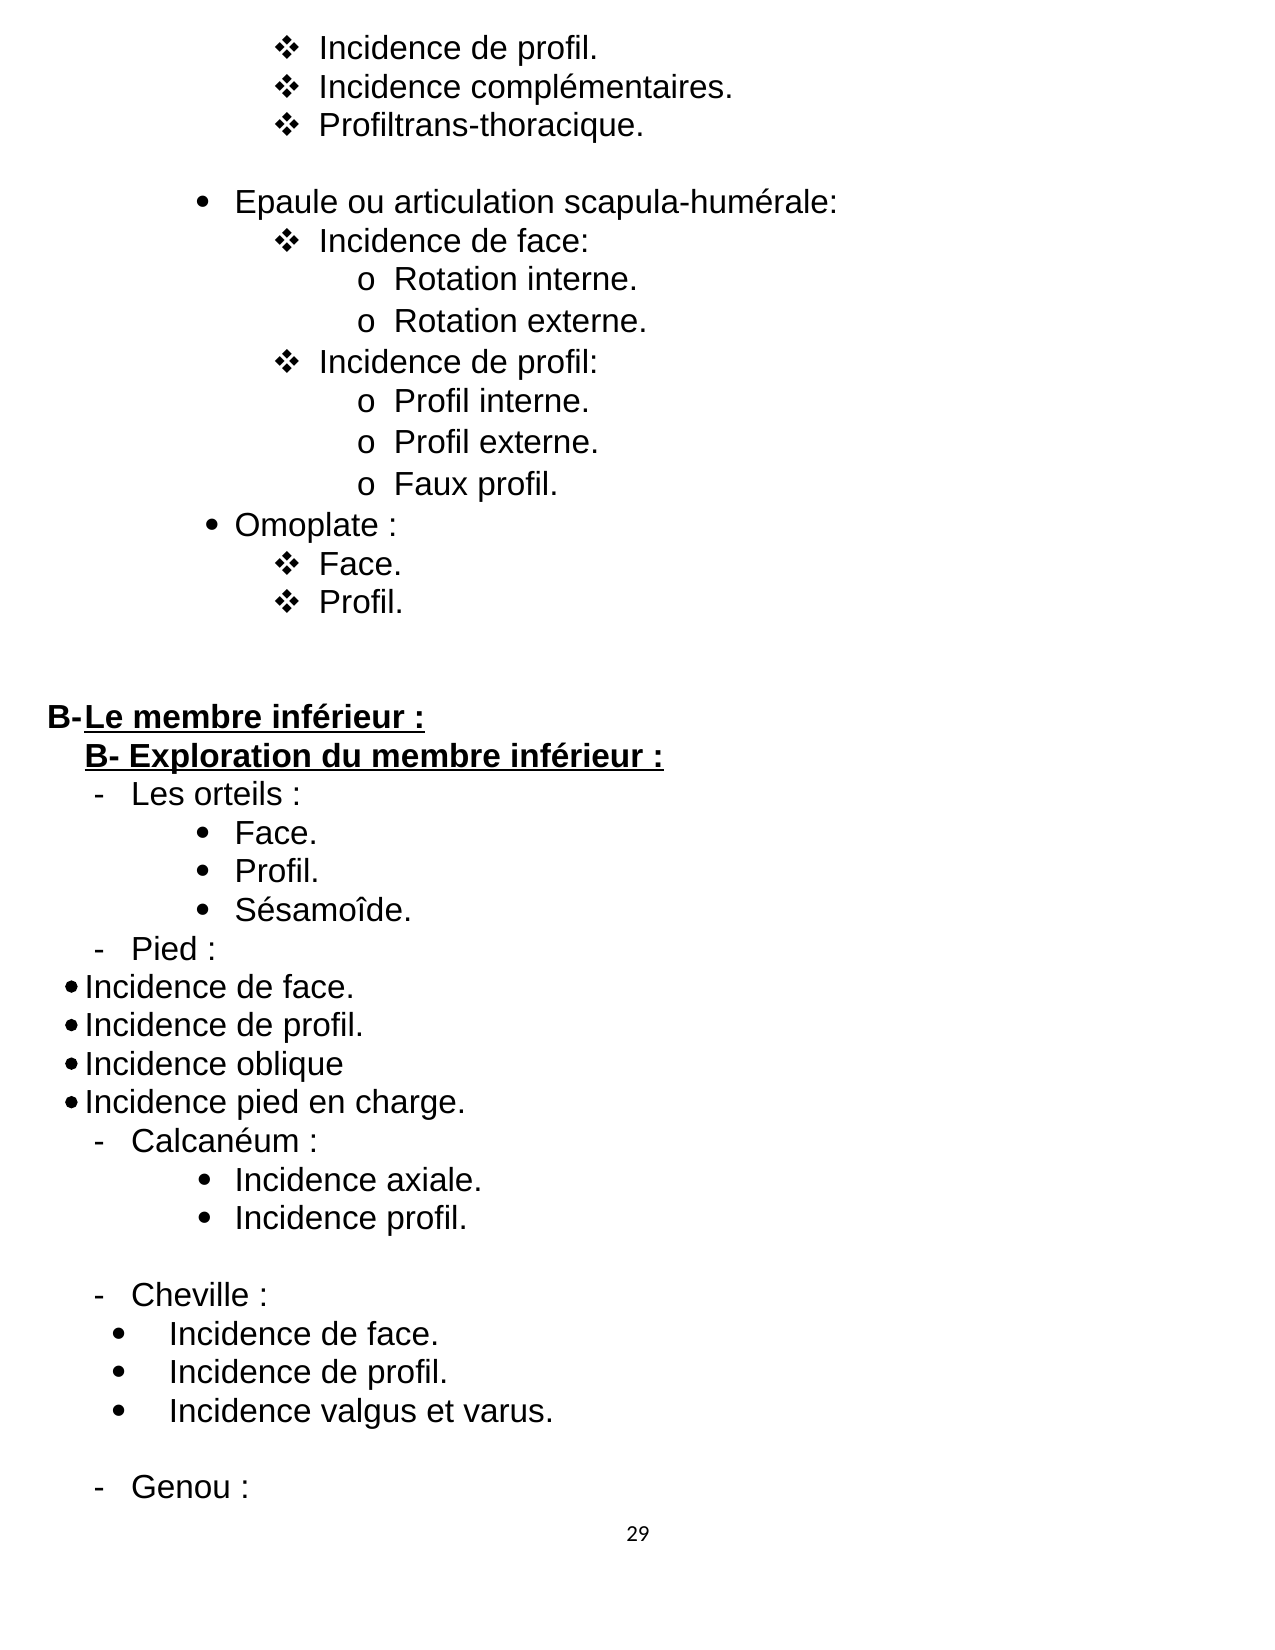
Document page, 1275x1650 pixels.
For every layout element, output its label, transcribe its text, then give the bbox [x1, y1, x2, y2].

list Incidence de profil. [272, 28, 1228, 67]
list Incidence complémentaires. [272, 67, 1228, 105]
list Incidence pied en charge. [47, 1083, 1228, 1121]
text B- Exploration du membre inférieur : [84, 736, 1228, 774]
list Le membre inférieur : [47, 698, 1228, 736]
list Profil externe. [356, 422, 1228, 464]
list Epaule ou articulation scapula-humérale: [197, 182, 1228, 221]
list Genou : [93, 1468, 1228, 1506]
list Profil. [272, 582, 1228, 621]
list Face. [197, 813, 1228, 851]
list Rotation interne. [356, 259, 1228, 301]
list Incidence profil. [198, 1198, 1228, 1237]
list Calcanéum : [93, 1121, 1228, 1159]
list Profil. [197, 851, 1228, 890]
list Profil interne. [356, 381, 1228, 422]
list Les orteils : [93, 774, 1228, 813]
list Profiltrans-thoracique. [272, 105, 1228, 144]
list Sésamoîde. [197, 890, 1228, 928]
list Incidence axiale. [198, 1159, 1228, 1198]
list Cheville : [93, 1275, 1228, 1313]
list Face. [272, 544, 1228, 582]
list Pied : [93, 928, 1228, 967]
list Incidence de face: [272, 221, 1228, 259]
list Omoplate : [206, 505, 1228, 544]
list Incidence de face. [47, 967, 1228, 1006]
list Incidence valgus et varus. [47, 1391, 1228, 1429]
list Incidence de profil. [47, 1352, 1228, 1391]
list Incidence oblique [47, 1044, 1228, 1083]
list Rotation externe. [356, 301, 1228, 342]
list Incidence de profil: [272, 342, 1228, 381]
list Incidence de profil. [47, 1006, 1228, 1044]
list Incidence de face. [47, 1313, 1228, 1352]
list Faux profil. [356, 464, 1228, 505]
